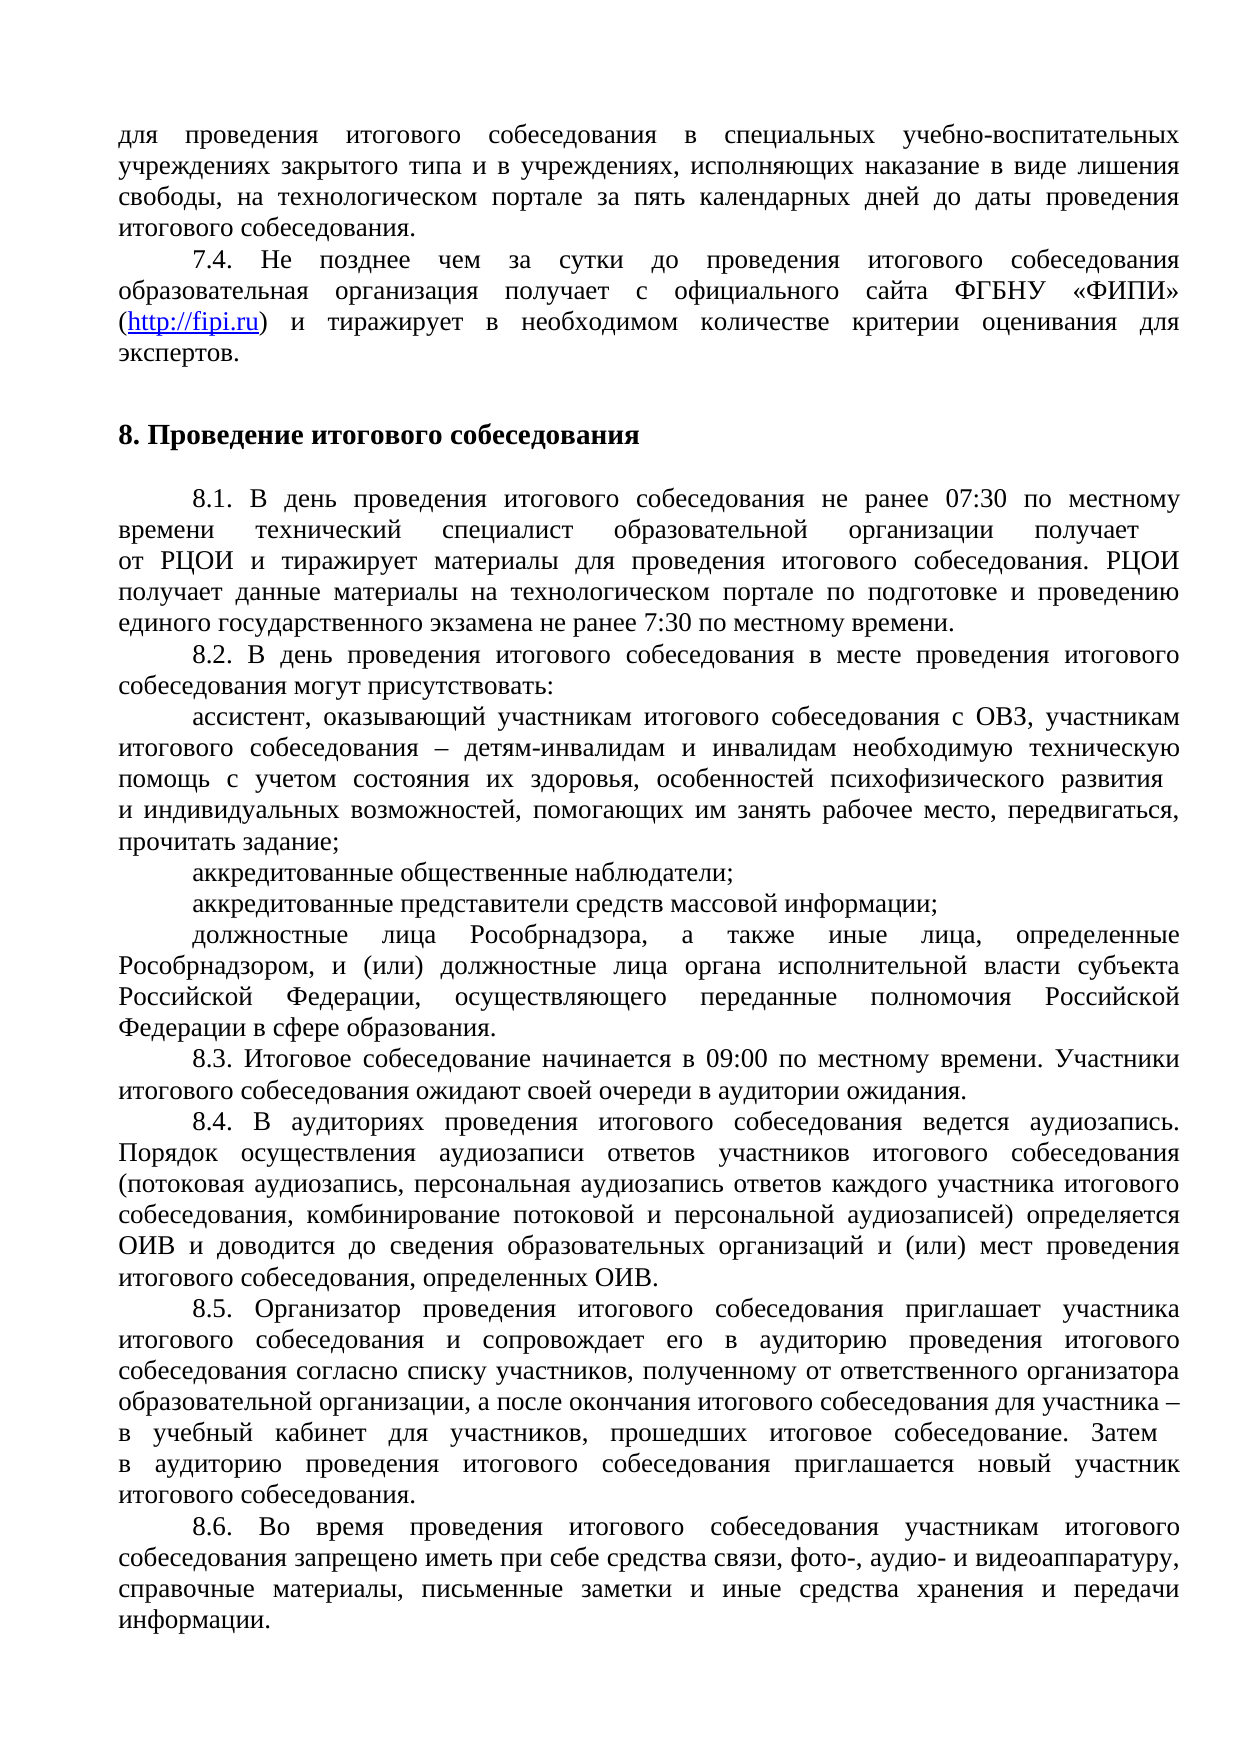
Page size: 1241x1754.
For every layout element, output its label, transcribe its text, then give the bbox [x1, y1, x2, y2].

list 8.5. Организатор проведения итогового собеседования приглашает участника итогового собеседования и сопровождает его в аудиторию проведения итогового собеседования согласно списку участников, полученному от ответственного организатора образовательной организации, а после окончания итогового собеседования для участника – в учебный кабинет для участников, прошедших итоговое собеседование. Затем в аудиторию проведения итогового собеседования приглашается новый участник итогового собеседования. [118, 1292, 1181, 1510]
text аккредитованные общественные наблюдатели; [118, 856, 1181, 887]
text должностные лица Рособрнадзора, а также иные лица, определенные Рособрнадзором, и (или) должностные лица органа исполнительной власти субъекта Российской Федерации, осуществляющего переданные полномочия Российской Федерации в сфере образования. [118, 918, 1181, 1043]
text 8.6. Во время проведения итогового собеседования участникам итогового собеседования запрещено иметь при себе средства связи, фото-, аудио- и видеоаппаратуру, справочные материалы, письменные заметки и иные средства хранения и передачи информации. [118, 1510, 1181, 1634]
list 8.1. В день проведения итогового собеседования не ранее 07:30 по местному времени технический специалист образовательной организации получает от РЦОИ и тиражирует материалы для проведения итогового собеседования. РЦОИ получает данные материалы на технологическом портале по подготовке и проведению единого государственного экзамена не ранее 7:30 по местному времени. [118, 482, 1181, 638]
text 7.4. Не позднее чем за сутки до проведения итогового собеседования образовательная организация получает с официального сайта ФГБНУ «ФИПИ» (http://fipi.ru) и тиражирует в необходимом количестве критерии оценивания для экспертов. [118, 243, 1181, 367]
list 8.3. Итоговое собеседование начинается в 09:00 по местному времени. Участники итогового собеседования ожидают своей очереди в аудитории ожидания. [118, 1043, 1181, 1105]
subtitle 8. Проведение итогового собеседования [118, 417, 1181, 451]
list 8.2. В день проведения итогового собеседования в месте проведения итогового собеседования могут присутствовать: [118, 638, 1181, 700]
text аккредитованные представители средств массовой информации; [118, 887, 1181, 918]
list 8.4. В аудиториях проведения итогового собеседования ведется аудиозапись. Порядок осуществления аудиозаписи ответов участников итогового собеседования (потоковая аудиозапись, персональная аудиозапись ответов каждого участника итогового собеседования, комбинирование потоковой и персональной аудиозаписей) определяется ОИВ и доводится до сведения образовательных организаций и (или) мест проведения итогового собеседования, определенных ОИВ. [118, 1105, 1181, 1292]
text ассистент, оказывающий участникам итогового собеседования с ОВЗ, участникам итогового собеседования – детям-инвалидам и инвалидам необходимую техническую помощь с учетом состояния их здоровья, особенностей психофизического развития и индивидуальных возможностей, помогающих им занять рабочее место, передвигаться, прочитать задание; [118, 700, 1181, 856]
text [118, 118, 1181, 243]
